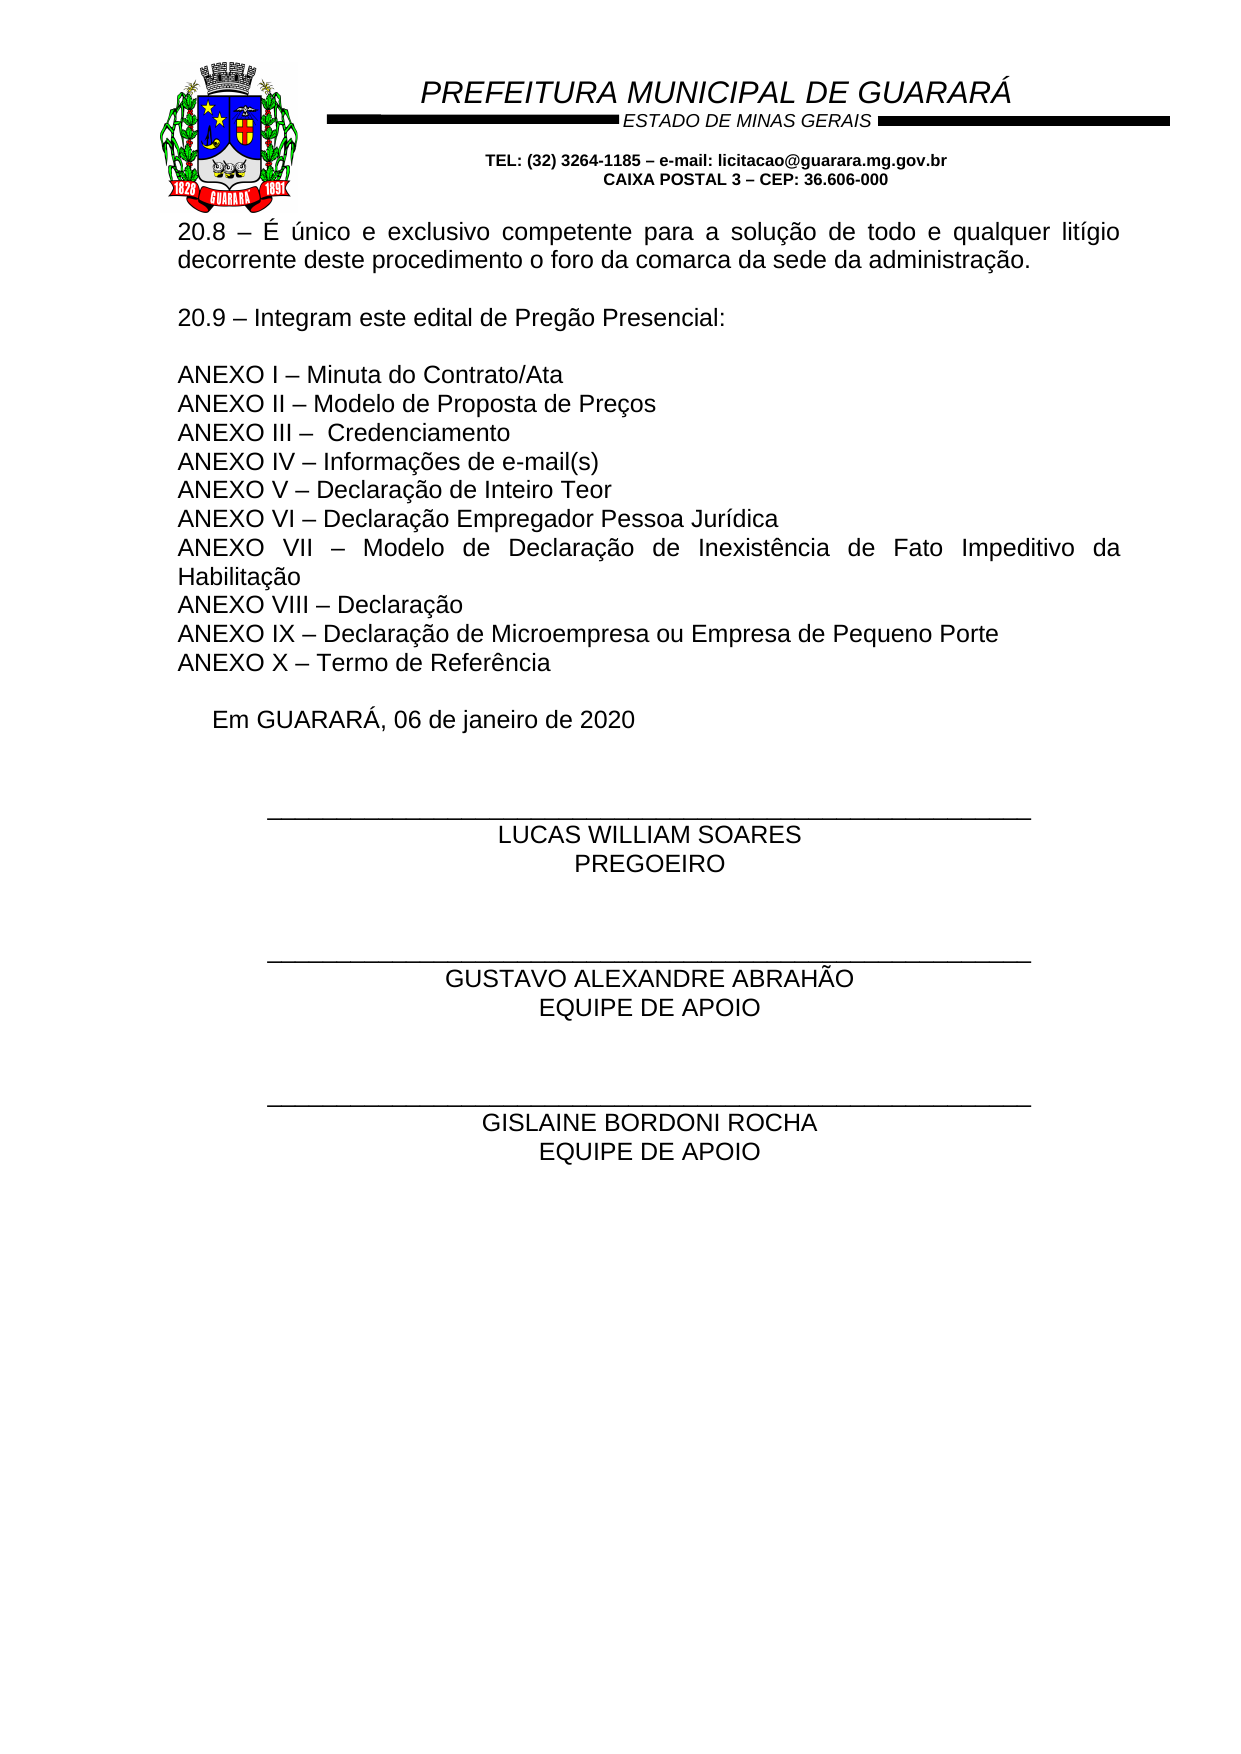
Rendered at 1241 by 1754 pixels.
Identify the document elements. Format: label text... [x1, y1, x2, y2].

text ANEXO II – Modelo de Proposta de Preços [177, 389, 1122, 418]
text 20.9 – Integram este edital de Pregão Presencial: [177, 303, 1122, 332]
text _______________________________________________________ [177, 936, 1122, 964]
text ANEXO III – Credenciamento [177, 418, 1122, 447]
text LUCAS WILLIAM SOARES [177, 821, 1122, 849]
text _______________________________________________________ [177, 792, 1122, 821]
picture [160, 62, 298, 213]
text ANEXO I – Minuta do Contrato/Ata [177, 361, 1122, 389]
text ANEXO VIII – Declaração [177, 591, 1122, 619]
text PREGOEIRO [177, 849, 1122, 878]
text ANEXO VI – Declaração Empregador Pessoa Jurídica [177, 504, 1122, 533]
text 20.8 – É único e exclusivo competente para a solução de todo e qualquer litígio decorrente deste procedimento o foro da comarca da sede da administração. [177, 217, 1122, 274]
text ANEXO X – Termo de Referência [177, 648, 1122, 677]
text _______________________________________________________ [177, 1079, 1122, 1108]
text GISLAINE BORDONI ROCHA [177, 1108, 1122, 1137]
text ANEXO IV – Informações de e-mail(s) [177, 447, 1122, 476]
text ANEXO V – Declaração de Inteiro Teor [177, 476, 1122, 504]
text Em GUARARÁ, 06 de janeiro de 2020 [177, 706, 1122, 734]
text ANEXO IX – Declaração de Microempresa ou Empresa de Pequeno Porte [177, 619, 1122, 648]
text ANEXO VII – Modelo de Declaração de Inexistência de Fato Impeditivo da Habilitação [177, 533, 1122, 591]
text EQUIPE DE APOIOANEXO I [177, 1137, 1122, 1166]
text GUSTAVO ALEXANDRE ABRAHÃO [177, 964, 1122, 993]
text EQUIPE DE APOIO [177, 993, 1122, 1022]
